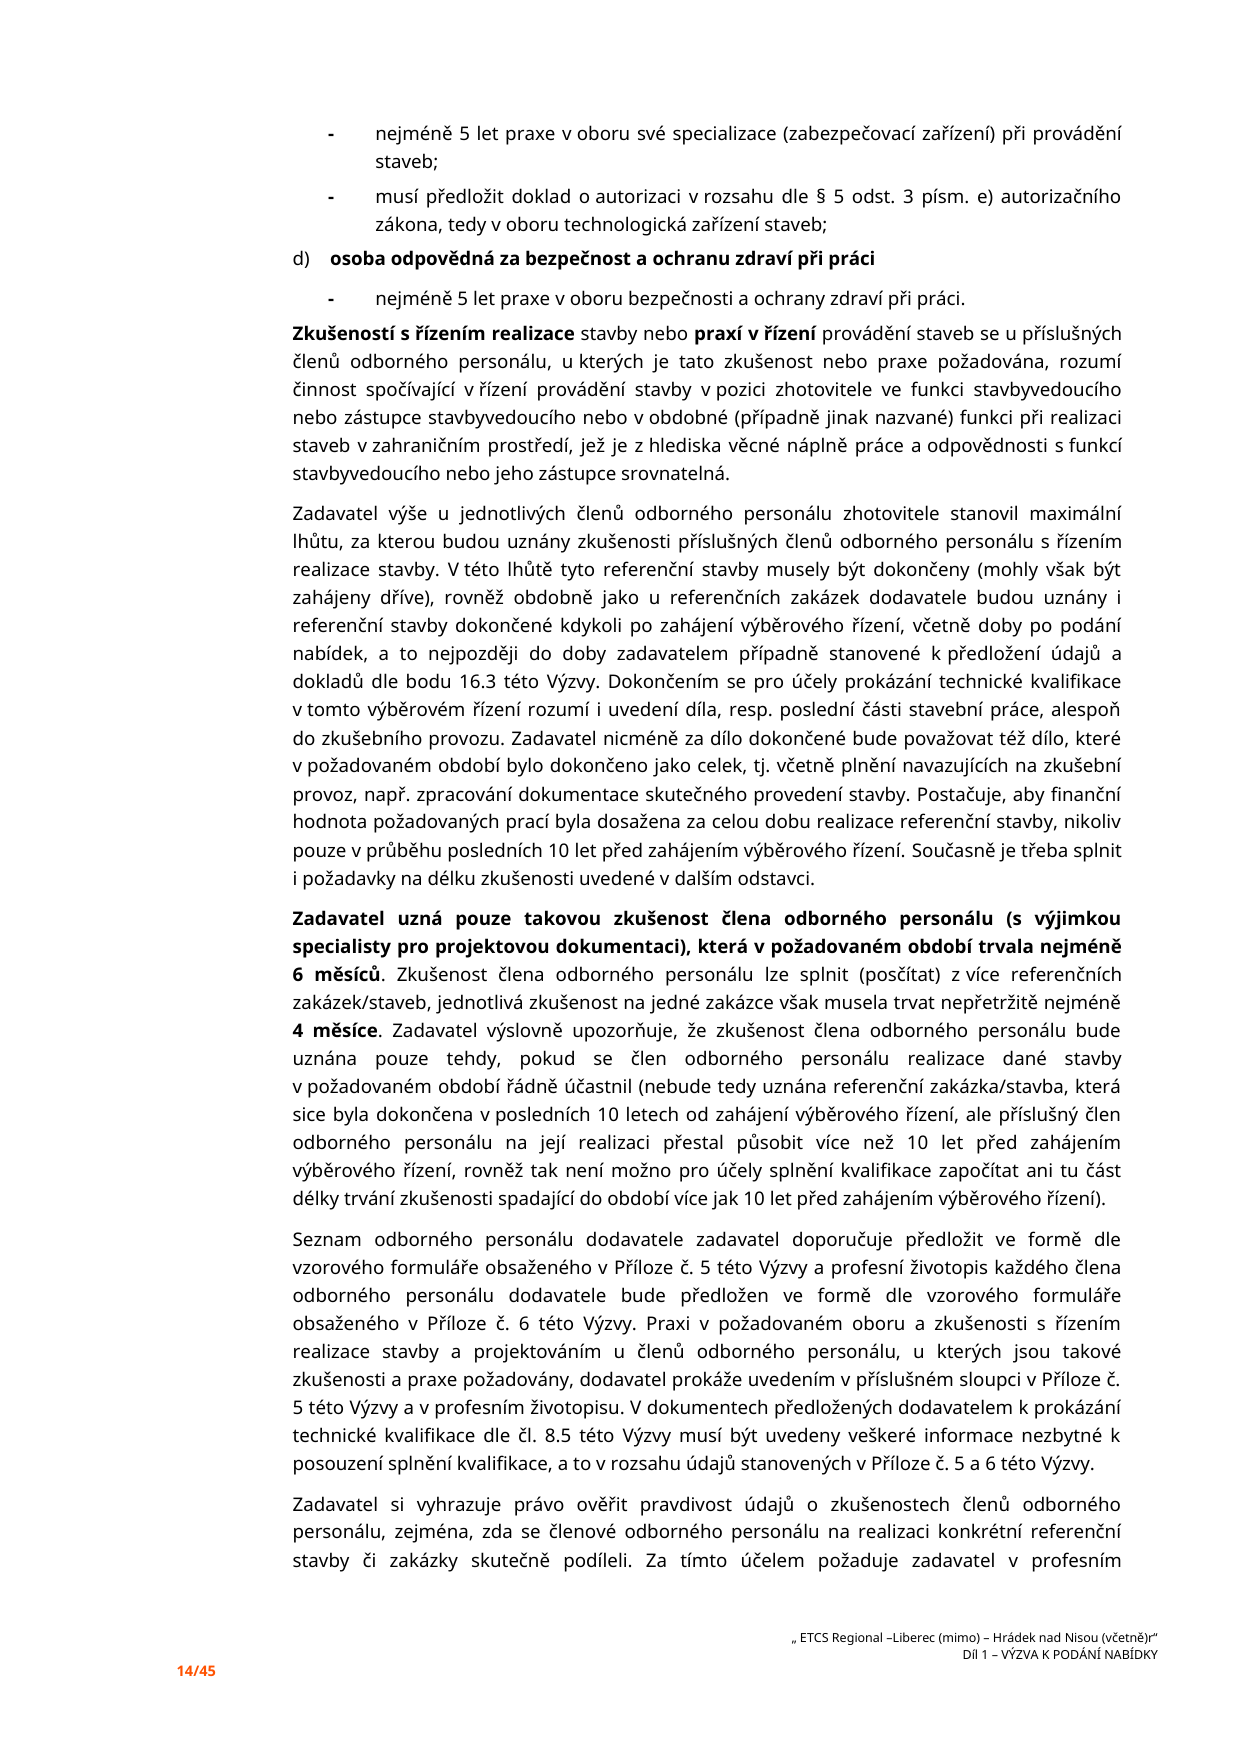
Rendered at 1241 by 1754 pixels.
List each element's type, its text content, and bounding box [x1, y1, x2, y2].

text Seznam odborného personálu dodavatele zadavatel doporučuje předložit ve formě dle vzorového formuláře obsaženého v Příloze č. 5 této Výzvy a profesní životopis každého člena odborného personálu dodavatele bude předložen ve formě dle vzorového formuláře obsaženého v Příloze č. 6 této Výzvy. Praxi v požadovaném oboru a zkušenosti s řízením realizace stavby a projektováním u členů odborného personálu, u kterých jsou takové zkušenosti a praxe požadovány, dodavatel prokáže uvedením v příslušném sloupci v Příloze č. 5 této Výzvy a v profesním životopisu. V dokumentech předložených dodavatelem k prokázání technické kvalifikace dle čl. 8.5 této Výzvy musí být uvedeny veškeré informace nezbytné k posouzení splnění kvalifikace, a to v rozsahu údajů stanovených v Příloze č. 5 a 6 této Výzvy. [292, 1226, 1122, 1476]
text nejméně 5 let praxe v oboru bezpečnosti a ochrany zdraví při práci. [328, 286, 1122, 311]
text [292, 1491, 1122, 1572]
text nejméně 5 let praxe v oboru své specializace (zabezpečovací zařízení) při provádění staveb; [328, 121, 1122, 174]
text Zadavatel výše u jednotlivých členů odborného personálu zhotovitele stanovil maximální lhůtu, za kterou budou uznány zkušenosti příslušných členů odborného personálu s řízením realizace stavby. V této lhůtě tyto referenční stavby musely být dokončeny (mohly však být zahájeny dříve), rovněž obdobně jako u referenčních zakázek dodavatele budou uznány i referenční stavby dokončené kdykoli po zahájení výběrového řízení, včetně doby po podání nabídek, a to nejpozději do doby zadavatelem případně stanovené k předložení údajů a dokladů dle bodu 16.3 této Výzvy. Dokončením se pro účely prokázání technické kvalifikace v tomto výběrovém řízení rozumí i uvedení díla, resp. poslední části stavební práce, alespoň do zkušebního provozu. Zadavatel nicméně za dílo dokončené bude považovat též dílo, které v požadovaném období bylo dokončeno jako celek, tj. včetně plnění navazujících na zkušební provoz, např. zpracování dokumentace skutečného provedení stavby. Postačuje, aby finanční hodnota požadovaných prací byla dosažena za celou dobu realizace referenční stavby, nikoliv pouze v průběhu posledních 10 let před zahájením výběrového řízení. Současně je třeba splnit i požadavky na délku zkušenosti uvedené v dalším odstavci. [292, 501, 1122, 890]
text Zadavatel uzná pouze takovou zkušenost člena odborného personálu (s výjimkou specialisty pro projektovou dokumentaci), která v požadovaném období trvala nejméně 6 měsíců. Zkušenost člena odborného personálu lze splnit (posčítat) z více referenčních zakázek/staveb, jednotlivá zkušenost na jedné zakázce však musela trvat nepřetržitě nejméně 4 měsíce. Zadavatel výslovně upozorňuje, že zkušenost člena odborného personálu bude uznána pouze tehdy, pokud se člen odborného personálu realizace dané stavby v požadovaném období řádně účastnil (nebude tedy uznána referenční zakázka/stavba, která sice byla dokončena v posledních 10 letech od zahájení výběrového řízení, ale příslušný člen odborného personálu na její realizaci přestal působit více než 10 let před zahájením výběrového řízení, rovněž tak není možno pro účely splnění kvalifikace započítat ani tu část délky trvání zkušenosti spadající do období více jak 10 let před zahájením výběrového řízení). [292, 905, 1122, 1211]
text Zkušeností s řízením realizace stavby nebo praxí v řízení provádění staveb se u příslušných členů odborného personálu, u kterých je tato zkušenost nebo praxe požadována, rozumí činnost spočívající v řízení provádění stavby v pozici zhotovitele ve funkci stavbyvedoucího nebo zástupce stavbyvedoucího nebo v obdobné (případně jinak nazvané) funkci při realizaci staveb v zahraničním prostředí, jež je z hlediska věcné náplně práce a odpovědnosti s funkcí stavbyvedoucího nebo jeho zástupce srovnatelná. [292, 320, 1122, 486]
list osoba odpovědná za bezpečnost a ochranu zdraví při práci [292, 245, 1122, 271]
text musí předložit doklad o autorizaci v rozsahu dle § 5 odst. 3 písm. e) autorizačního zákona, tedy v oboru technologická zařízení staveb; [328, 183, 1122, 236]
